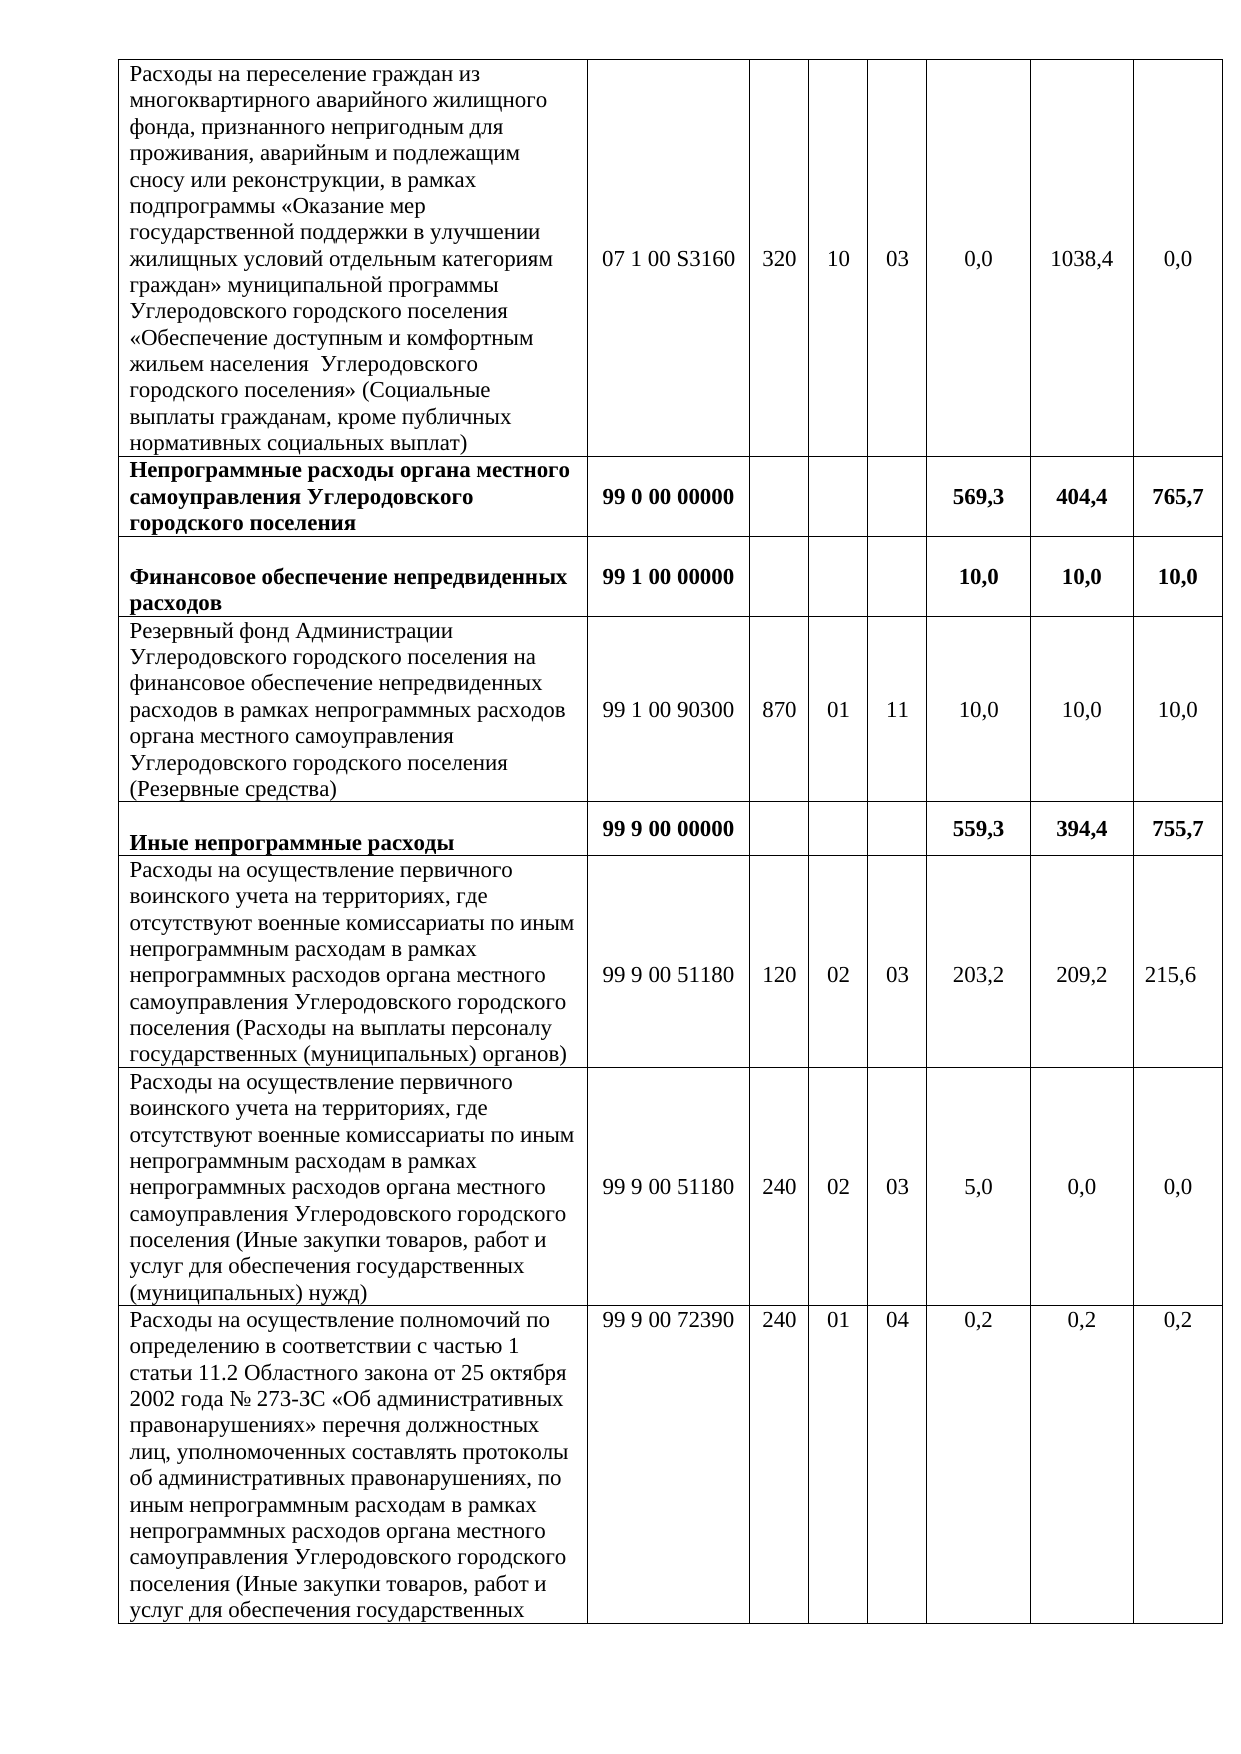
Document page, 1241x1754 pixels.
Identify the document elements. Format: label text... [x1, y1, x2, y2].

table_cell 10,0 [927, 617, 1030, 801]
table_cell 240 [750, 1068, 808, 1305]
table_cell 240 [750, 1306, 808, 1622]
table_cell [750, 457, 808, 536]
table_cell 99 0 00 00000 [588, 457, 749, 536]
table_cell 0,2 [927, 1306, 1030, 1622]
table_cell 10,0 [927, 537, 1030, 616]
table_cell 99 9 00 72390 [588, 1306, 749, 1622]
table_cell 203,2 [927, 856, 1030, 1067]
table_cell Расходы на переселение граждан из многоквартирного аварийного жилищного фонда, признанного непригодным для проживания, аварийным и подлежащим сносу или реконструкции, в рамках подпрограммы «Оказание мер государственной поддержки в улучшении жилищных условий отдельным категориям граждан» муниципальной программы Углеродовского городского поселения «Обеспечение доступным и комфортным жильем населения Углеродовского городского поселения» (Социальные выплаты гражданам, кроме публичных нормативных социальных выплат) [119, 60, 587, 456]
table_cell 10,0 [1031, 537, 1133, 616]
table_cell 0,2 [1031, 1306, 1133, 1622]
table_cell 0,2 [1134, 1306, 1222, 1622]
table_cell 99 1 00 00000 [588, 537, 749, 616]
table_cell 10,0 [1031, 617, 1133, 801]
table_cell 209,2 [1031, 856, 1133, 1067]
table_cell 870 [750, 617, 808, 801]
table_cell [119, 1306, 587, 1622]
table_cell [868, 457, 926, 536]
table_cell 02 [809, 1068, 867, 1305]
table_cell 320 [750, 60, 808, 456]
table_cell Резервный фонд Администрации Углеродовского городского поселения на финансовое обеспечение непредвиденных расходов в рамках непрограммных расходов органа местного самоуправления Углеродовского городского поселения (Резервные средства) [119, 617, 587, 801]
table_cell 03 [868, 60, 926, 456]
table_cell 755,7 [1134, 802, 1222, 855]
table_cell 120 [750, 856, 808, 1067]
table_cell 559,3 [927, 802, 1030, 855]
table_cell 404,4 [1031, 457, 1133, 536]
table_cell 99 9 00 00000 [588, 802, 749, 855]
table_cell Непрограммные расходы органа местного самоуправления Углеродовского городского поселения [119, 457, 587, 536]
table_cell 10,0 [1134, 537, 1222, 616]
table_cell 04 [868, 1306, 926, 1622]
table_cell 01 [809, 617, 867, 801]
table_cell 0,0 [927, 60, 1030, 456]
table_cell 99 1 00 90300 [588, 617, 749, 801]
table_cell 765,7 [1134, 457, 1222, 536]
table_cell 1038,4 [1031, 60, 1133, 456]
table_cell 01 [809, 1306, 867, 1622]
table_cell [868, 537, 926, 616]
table_cell Иные непрограммные расходы [119, 802, 587, 855]
table_cell [809, 802, 867, 855]
table_cell [750, 537, 808, 616]
table_cell 0,0 [1134, 60, 1222, 456]
table_cell 394,4 [1031, 802, 1133, 855]
table_cell Финансовое обеспечение непредвиденных расходов [119, 537, 587, 616]
table_cell 10 [809, 60, 867, 456]
table_cell 07 1 00 S3160 [588, 60, 749, 456]
table_cell 215,6 [1134, 856, 1222, 1067]
table_cell [809, 537, 867, 616]
table_cell 99 9 00 51180 [588, 856, 749, 1067]
table_cell 5,0 [927, 1068, 1030, 1305]
table_cell [750, 802, 808, 855]
table_cell 0,0 [1134, 1068, 1222, 1305]
table_cell 569,3 [927, 457, 1030, 536]
table_cell 03 [868, 1068, 926, 1305]
table_cell Расходы на осуществление первичного воинского учета на территориях, где отсутствуют военные комиссариаты по иным непрограммным расходам в рамках непрограммных расходов органа местного самоуправления Углеродовского городского поселения (Иные закупки товаров, работ и услуг для обеспечения государственных (муниципальных) нужд) [119, 1068, 587, 1305]
table_cell 0,0 [1031, 1068, 1133, 1305]
table_cell 03 [868, 856, 926, 1067]
table_cell [868, 802, 926, 855]
table_cell 11 [868, 617, 926, 801]
table_cell 99 9 00 51180 [588, 1068, 749, 1305]
table_cell 10,0 [1134, 617, 1222, 801]
table_cell 02 [809, 856, 867, 1067]
table_cell Расходы на осуществление первичного воинского учета на территориях, где отсутствуют военные комиссариаты по иным непрограммным расходам в рамках непрограммных расходов органа местного самоуправления Углеродовского городского поселения (Расходы на выплаты персоналу государственных (муниципальных) органов) [119, 856, 587, 1067]
table_cell [809, 457, 867, 536]
